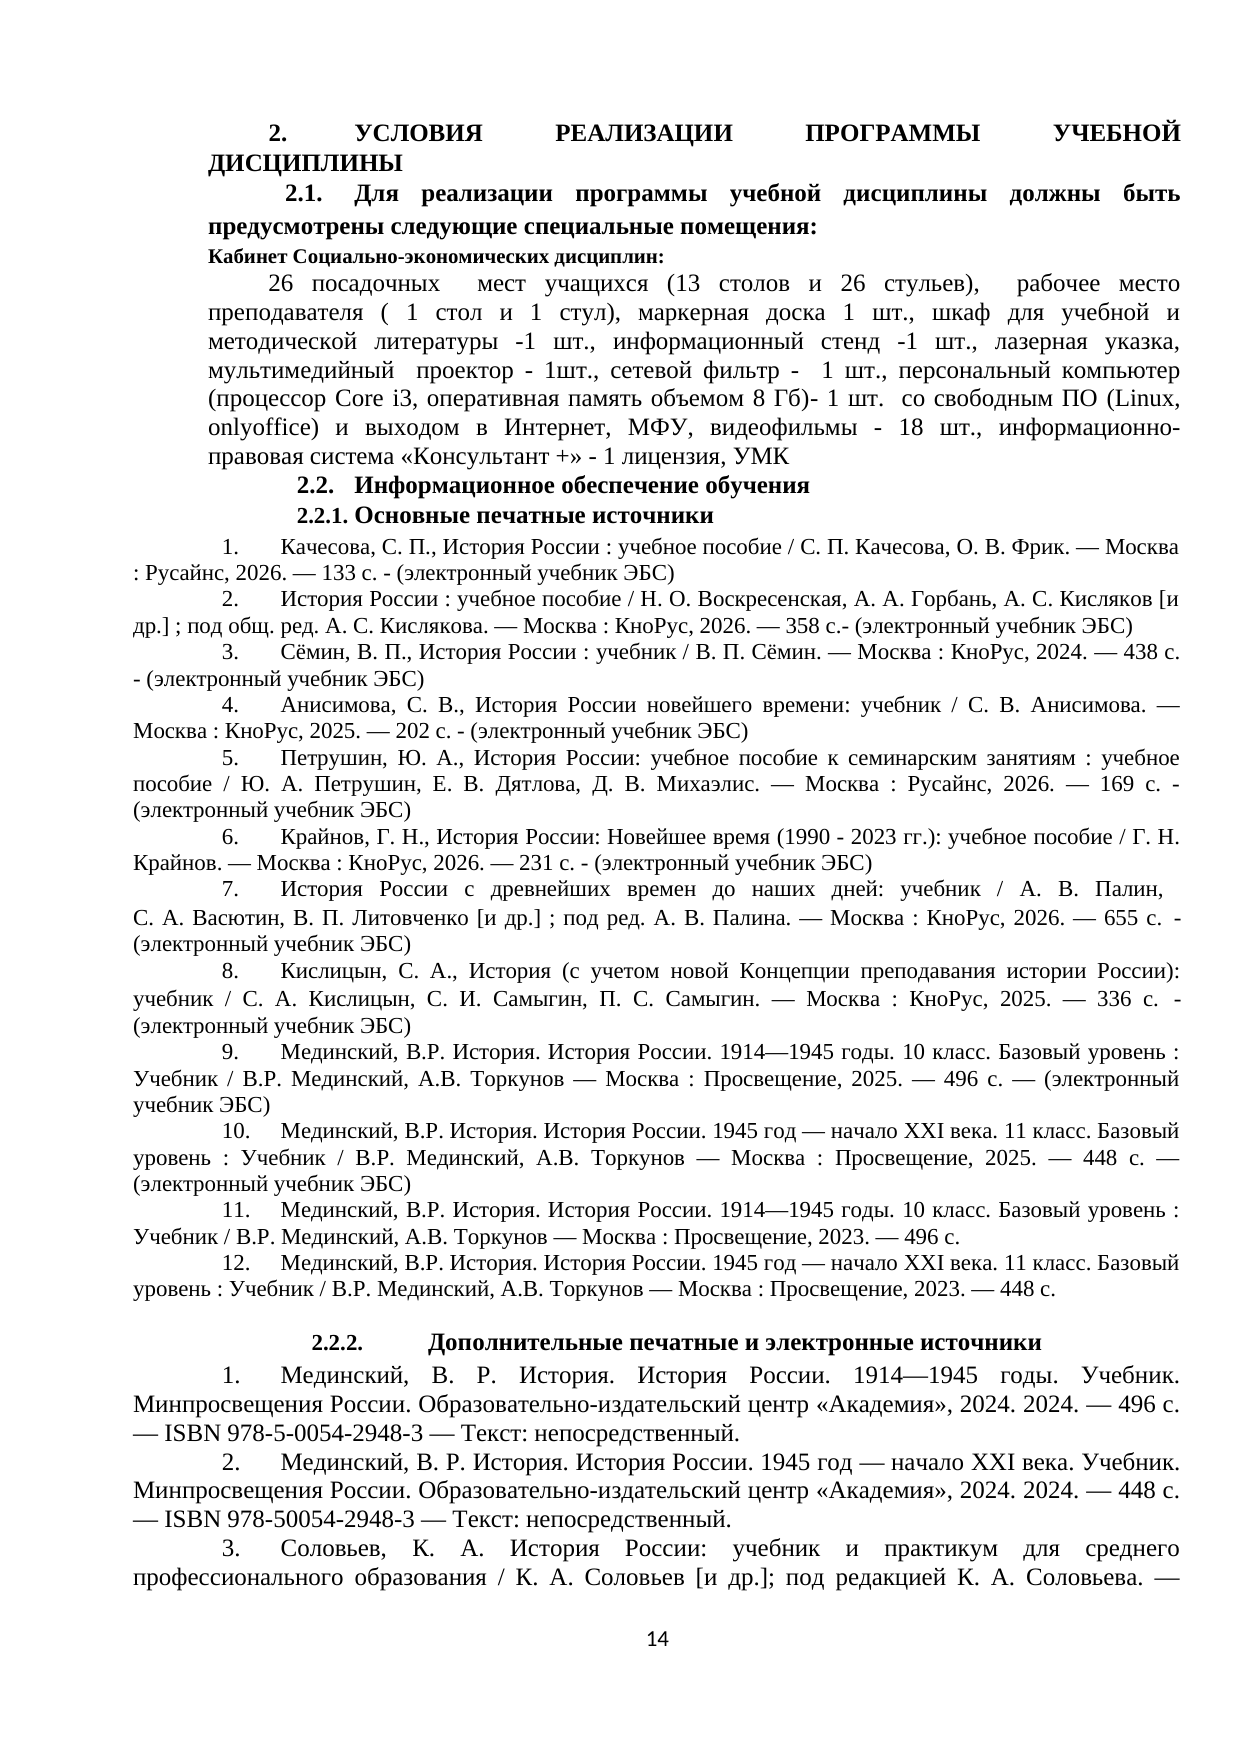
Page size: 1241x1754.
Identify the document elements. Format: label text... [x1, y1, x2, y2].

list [133, 1533, 1181, 1590]
list История России : учебное пособие / Н. О. Воскресенская, А. А. Горбань, А. С. Кисляков [и др.] ; под общ. ред. А. С. Кислякова. — Москва : КноРус, 2026. — 358 с.- (электронный учебник ЭБС) [133, 586, 1181, 638]
list Мединский, В. Р. История. История России. 1945 год — начало XXI века. Учебник. Минпросвещения России. Образовательно-издательский центр «Академия», 2024. 2024. — 448 с. — ISBN 978-50054-2948-3 — Текст: непосредственный. [133, 1447, 1181, 1533]
text 26 посадочных мест учащихся (13 столов и 26 стульев), рабочее место преподавателя ( 1 стол и 1 стул), маркерная доска 1 шт., шкаф для учебной и методической литературы -1 шт., информационный стенд -1 шт., лазерная указка, мультимедийный проектор - 1шт., сетевой фильтр - 1 шт., персональный компьютер (процессор Core i3, оперативная память объемом 8 Гб)- 1 шт. со свободным ПО (Linux, onlyoffice) и выходом в Интернет, МФУ, видеофильмы - 18 шт., информационно- правовая система «Консультант +» - 1 лицензия, УМК [208, 268, 1181, 470]
list Анисимова, С. В., История России новейшего времени: учебник / С. В. Анисимова. — Москва : КноРус, 2025. — 202 с. - (электронный учебник ЭБС) [133, 691, 1181, 744]
list Для реализации программы учебной дисциплины должны быть предусмотрены следующие специальные помещения: [208, 178, 1181, 240]
list Мединский, В. Р. История. История России. 1914—1945 годы. Учебник. Минпросвещения России. Образовательно-издательский центр «Академия», 2024. 2024. — 496 с. — ISBN 978-5-0054-2948-3 — Текст: непосредственный. [133, 1360, 1181, 1447]
list Крайнов, Г. Н., История России: Новейшее время (1990 - 2023 гг.): учебное пособие / Г. Н. Крайнов. — Москва : КноРус, 2026. — 231 с. - (электронный учебник ЭБС) [133, 823, 1181, 875]
list История России с древнейших времен до наших дней: учебник / А. В. Палин, С. А. Васютин, В. П. Литовченко [и др.] ; под ред. А. В. Палина. — Москва : КноРус, 2026. — 655 с. - (электронный учебник ЭБС) [133, 875, 1181, 957]
list Мединский, В.Р. История. История России. 1914—1945 годы. 10 класс. Базовый уровень : Учебник / В.Р. Мединский, А.В. Торкунов — Москва : Просвещение, 2025. — 496 с. — (электронный учебник ЭБС) [133, 1038, 1181, 1117]
list Мединский, В.Р. История. История России. 1945 год — начало XXI века. 11 класс. Базовый уровень : Учебник / В.Р. Мединский, А.В. Торкунов — Москва : Просвещение, 2023. — 448 с. [133, 1249, 1181, 1302]
list УСЛОВИЯ РЕАЛИЗАЦИИ ПРОГРАММЫ УЧЕБНОЙ ДИСЦИПЛИНЫ [208, 118, 1181, 177]
list Сёмин, В. П., История России : учебник / В. П. Сёмин. — Москва : КноРус, 2024. — 438 с. - (электронный учебник ЭБС) [133, 638, 1181, 691]
list Дополнительные печатные и электронные источники [208, 1327, 1181, 1356]
list Информационное обеспечение обучения [208, 470, 1181, 498]
list Мединский, В.Р. История. История России. 1914—1945 годы. 10 класс. Базовый уровень : Учебник / В.Р. Мединский, А.В. Торкунов — Москва : Просвещение, 2023. — 496 с. [133, 1196, 1181, 1249]
list Мединский, В.Р. История. История России. 1945 год — начало XXI века. 11 класс. Базовый уровень : Учебник / В.Р. Мединский, А.В. Торкунов — Москва : Просвещение, 2025. — 448 с. — (электронный учебник ЭБС) [133, 1117, 1181, 1196]
list Петрушин, Ю. А., История России: учебное пособие к семинарским занятиям : учебное пособие / Ю. А. Петрушин, Е. В. Дятлова, Д. В. Михаэлис. — Москва : Русайнс, 2026. — 169 с. - (электронный учебник ЭБС) [133, 744, 1181, 823]
list Кабинет Социально-экономических дисциплин: [208, 244, 1181, 268]
list Кислицын, С. А., История (с учетом новой Концепции преподавания истории России): учебник / С. А. Кислицын, С. И. Самыгин, П. С. Самыгин. — Москва : КноРус, 2025. — 336 с. - (электронный учебник ЭБС) [133, 957, 1181, 1038]
list Качесова, С. П., История России : учебное пособие / С. П. Качесова, О. В. Фрик. — Москва : Русайнс, 2026. — 133 с. - (электронный учебник ЭБС) [133, 533, 1181, 586]
list Основные печатные источники [208, 500, 1181, 528]
